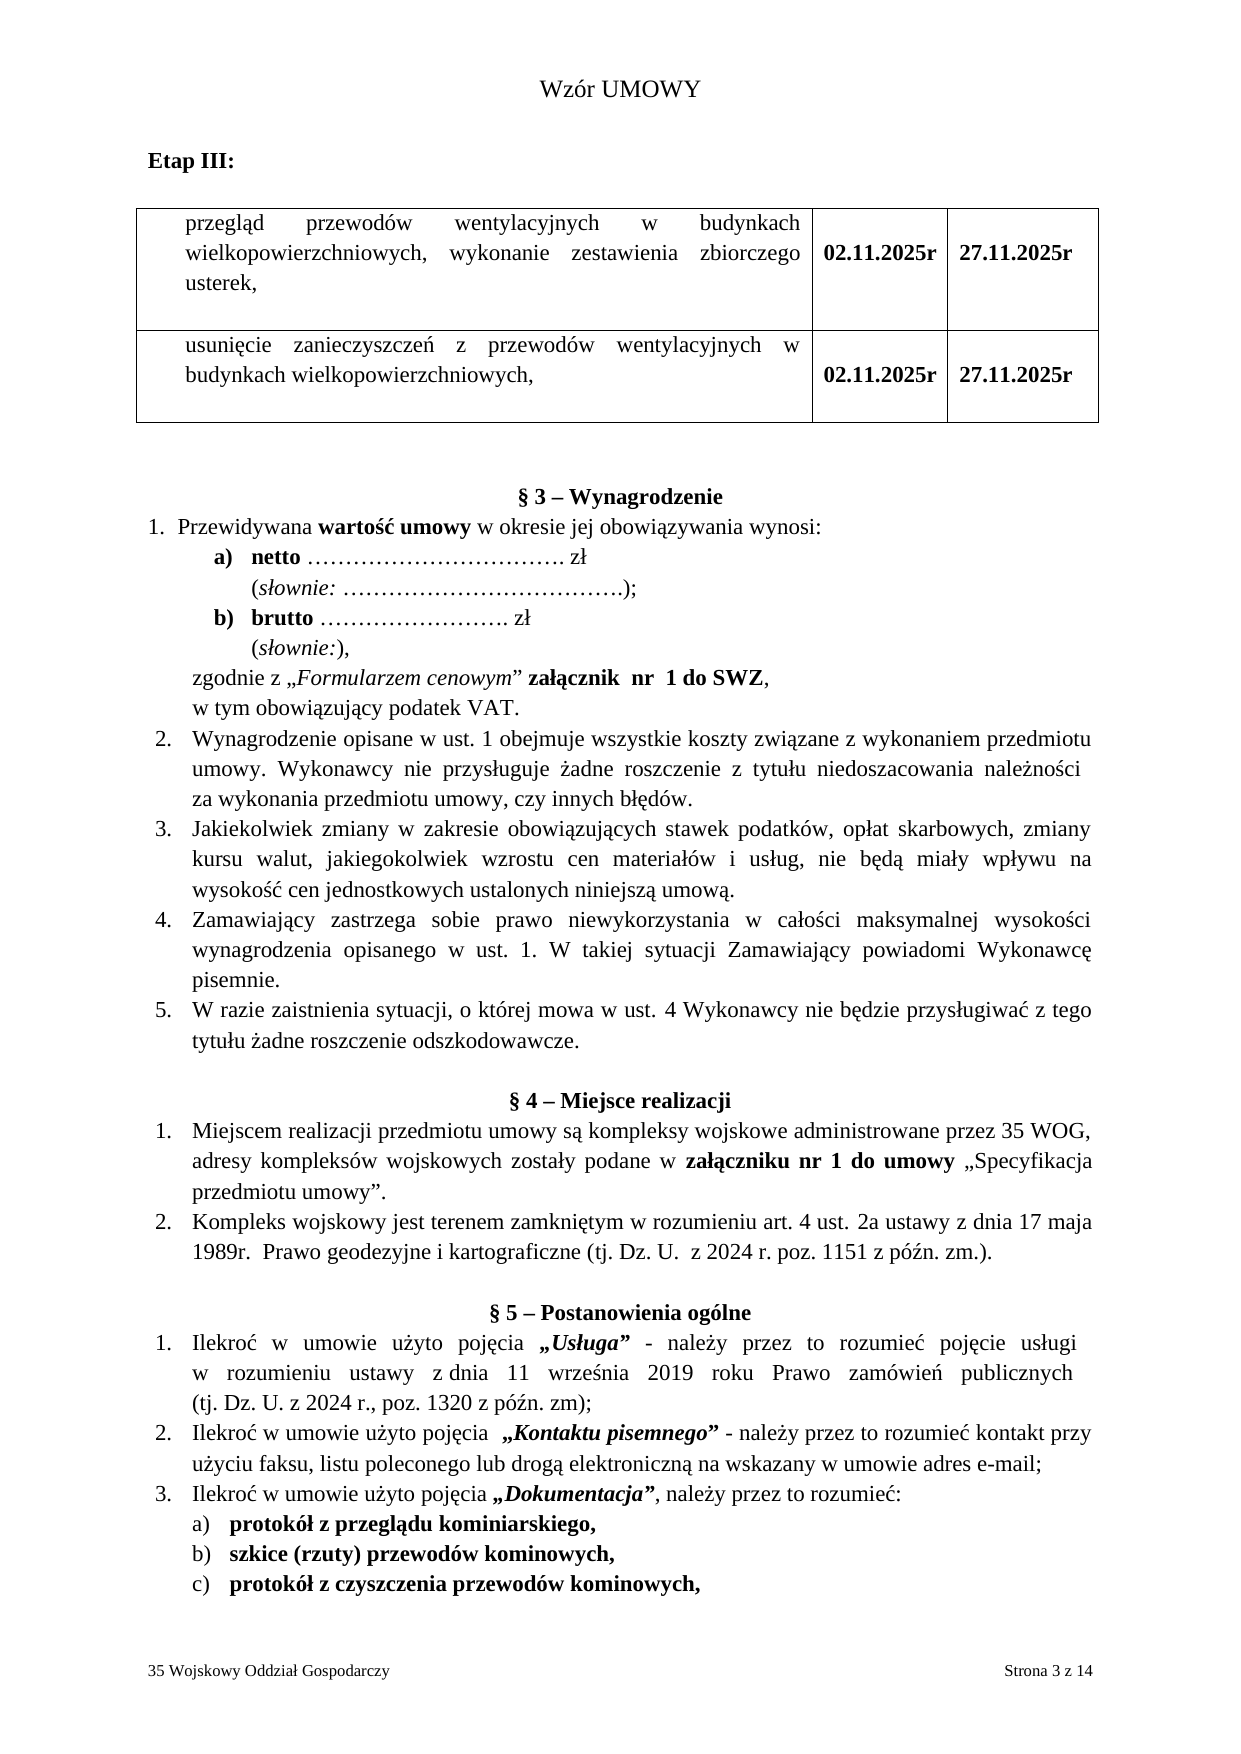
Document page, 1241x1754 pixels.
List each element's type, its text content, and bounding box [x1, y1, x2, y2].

list w tym obowiązujący podatek VAT. [148, 694, 1093, 721]
list Przewidywana wartość umowy w okresie jej obowiązywania wynosi: [148, 513, 1093, 539]
text Etap III: [148, 148, 1093, 174]
list netto ……………………………. zł [213, 543, 1093, 570]
text § 4 – Miejsce realizacji [148, 1087, 1093, 1113]
list Zamawiający zastrzega sobie prawo niewykorzystania w całości maksymalnej wysokości wynagrodzenia opisanego w ust. 1. W takiej sytuacji Zamawiający powiadomi Wykonawcę pisemnie. [155, 906, 1093, 993]
list zgodnie z „Formularzem cenowym” załącznik nr 1 do SWZ, [148, 664, 1093, 691]
list Jakiekolwiek zmiany w zakresie obowiązujących stawek podatków, opłat skarbowych, zmiany kursu walut, jakiegokolwiek wzrostu cen materiałów i usług, nie będą miały wpływu na wysokość cen jednostkowych ustalonych niniejszą umową. [155, 815, 1093, 902]
list protokół z przeglądu kominiarskiego, [192, 1510, 1093, 1536]
table_cell 27.11.2025r [948, 331, 1098, 422]
list Ilekroć w umowie użyto pojęcia „Usługa” - należy przez to rozumieć pojęcie usługi w rozumieniu ustawy z dnia 11 września 2019 roku Prawo zamówień publicznych (tj. Dz. U. z 2024 r., poz. 1320 z późn. zm); [155, 1329, 1093, 1416]
list Miejscem realizacji przedmiotu umowy są kompleksy wojskowe administrowane przez 35 WOG, adresy kompleksów wojskowych zostały podane w załączniku nr 1 do umowy „Specyfikacja przedmiotu umowy”. [155, 1117, 1093, 1204]
list Ilekroć w umowie użyto pojęcia „Kontaktu pisemnego” - należy przez to rozumieć kontakt przy użyciu faksu, listu poleconego lub drogą elektroniczną na wskazany w umowie adres e-mail; [155, 1419, 1093, 1476]
list Kompleks wojskowy jest terenem zamkniętym w rozumieniu art. 4 ust. 2a ustawy z dnia 17 maja 1989r. Prawo geodezyjne i kartograficzne (tj. Dz. U. z 2024 r. poz. 1151 z późn. zm.). [155, 1208, 1093, 1264]
text (słownie:), [251, 634, 1093, 660]
list Wynagrodzenie opisane w ust. 1 obejmuje wszystkie koszty związane z wykonaniem przedmiotu umowy. Wykonawcy nie przysługuje żadne roszczenie z tytułu niedoszacowania należności za wykonania przedmiotu umowy, czy innych błędów. [155, 725, 1093, 811]
list Ilekroć w umowie użyto pojęcia „Dokumentacja”, należy przez to rozumieć: [155, 1480, 1093, 1506]
table_cell 02.11.2025r [813, 331, 947, 422]
table_cell usunięcie zanieczyszczeń z przewodów wentylacyjnych w budynkach wielkopowierzchniowych, [137, 331, 812, 422]
list W razie zaistnienia sytuacji, o której mowa w ust. 4 Wykonawcy nie będzie przysługiwać z tego tytułu żadne roszczenie odszkodowawcze. [155, 997, 1093, 1053]
text (słownie: ……………………………….); [251, 574, 1093, 600]
list protokół z czyszczenia przewodów kominowych, [192, 1571, 1093, 1597]
table_header przegląd przewodów wentylacyjnych w budynkach wielkopowierzchniowych, wykonanie zestawienia zbiorczego usterek, [137, 209, 812, 330]
text § 5 – Postanowienia ogólne [148, 1299, 1093, 1325]
table_header 02.11.2025r [813, 209, 947, 330]
text § 3 – Wynagrodzenie [148, 483, 1093, 509]
list szkice (rzuty) przewodów kominowych, [192, 1540, 1093, 1567]
list brutto ……………………. zł [213, 604, 1093, 630]
table_header 27.11.2025r [948, 209, 1098, 330]
